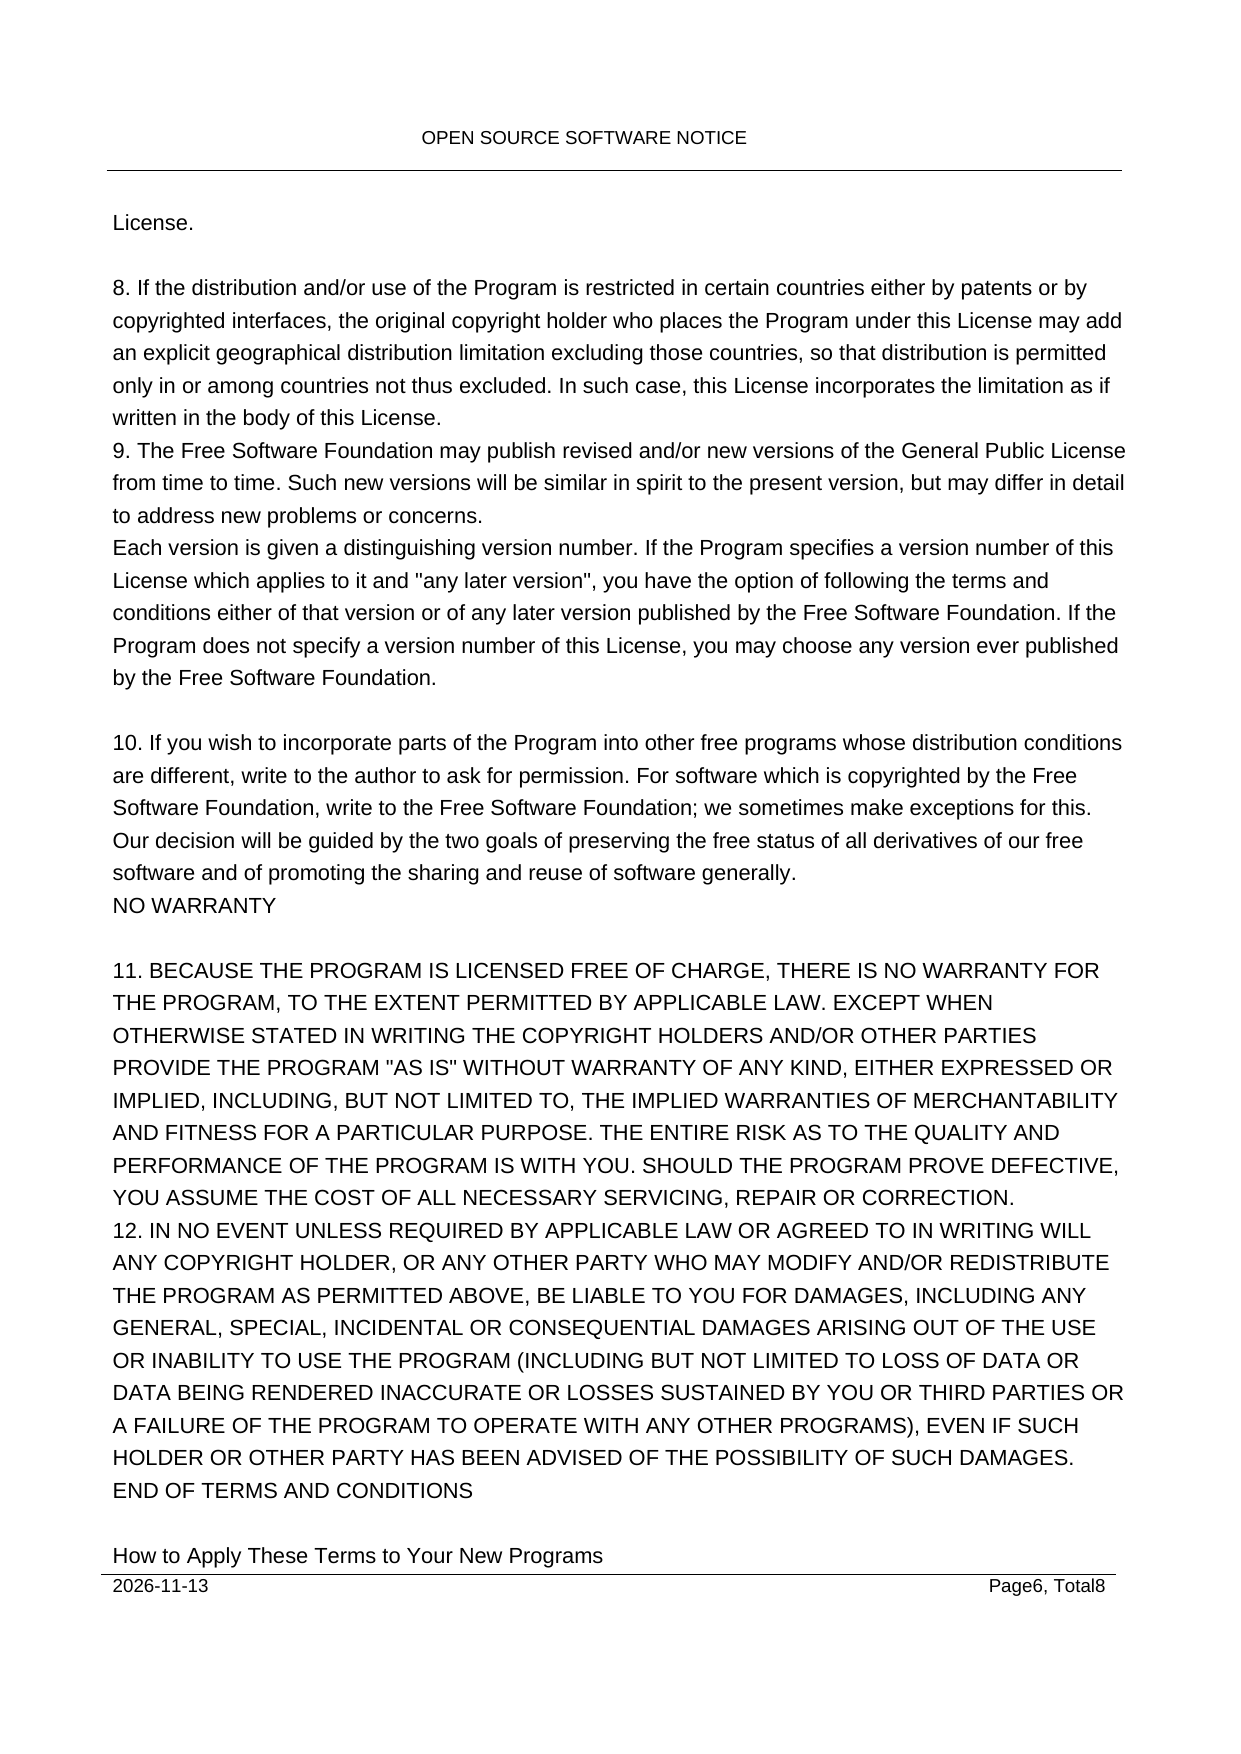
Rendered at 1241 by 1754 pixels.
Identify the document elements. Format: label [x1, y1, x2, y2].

text [112, 206, 1128, 1571]
